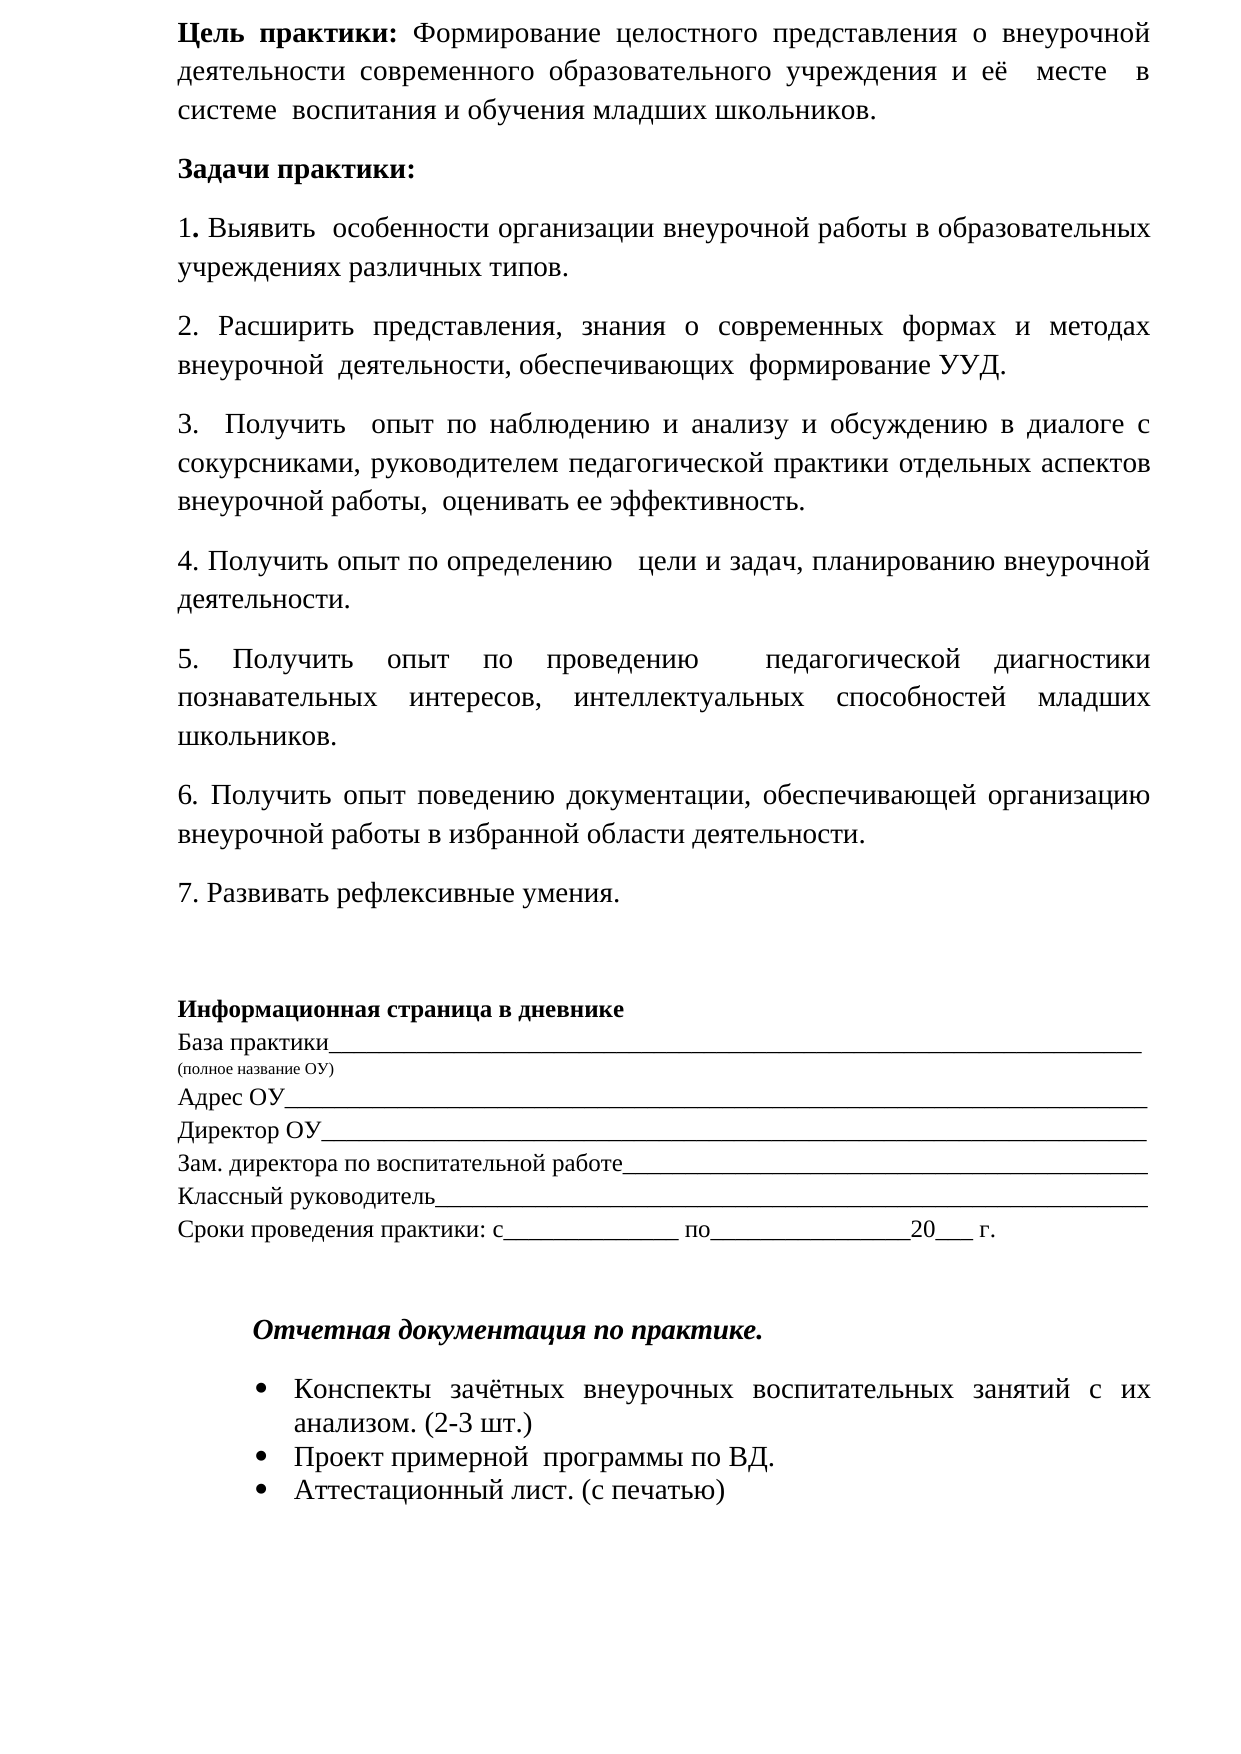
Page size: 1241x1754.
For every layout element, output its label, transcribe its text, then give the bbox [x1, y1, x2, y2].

text 4. Получить опыт по определению цели и задач, планированию внеурочной деятельности. [177, 543, 1152, 615]
text 3. Получить опыт по наблюдению и анализу и обсуждению в диалоге с сокурсниками, руководителем педагогической практики отдельных аспектов внеурочной работы, оценивать ее эффективность. [177, 406, 1152, 517]
list Конспекты зачётных внеурочных воспитательных занятий с их анализом. (2-3 шт.) [256, 1372, 1152, 1439]
text Цель практики: Формирование целостного представления о внеурочной деятельности современного образовательного учреждения и её месте в системе воспитания и обучения младших школьников. [177, 15, 1152, 125]
text 1. Выявить особенности организации внеурочной работы в образовательных учреждениях различных типов. [177, 211, 1152, 283]
text Отчетная документация по практике. [252, 1312, 1152, 1346]
text 2. Расширить представления, знания о современных формах и методах внеурочной деятельности, обеспечивающих формирование УУД. [177, 308, 1152, 381]
text 6. Получить опыт поведению документации, обеспечивающей организацию внеурочной работы в избранной области деятельности. [177, 777, 1152, 849]
text 7. Развивать рефлексивные умения. [177, 875, 1152, 909]
text Информационная страница в дневнике База практики_________________________________________________________________ (полное название ОУ) Адрес ОУ_____________________________________________________________________ Директор ОУ__________________________________________________________________ Зам. директора по воспитательной работе__________________________________________ Классный руководитель_________________________________________________________ Сроки проведения практики: с______________ по________________20___ г. [177, 994, 1152, 1275]
list Аттестационный лист. (с печатью) [256, 1472, 1152, 1506]
list Проект примерной программы по ВД. [256, 1439, 1152, 1472]
text Задачи практики: [177, 151, 1152, 185]
text 5. Получить опыт по проведению педагогической диагностики познавательных интересов, интеллектуальных способностей младших школьников. [177, 641, 1152, 751]
